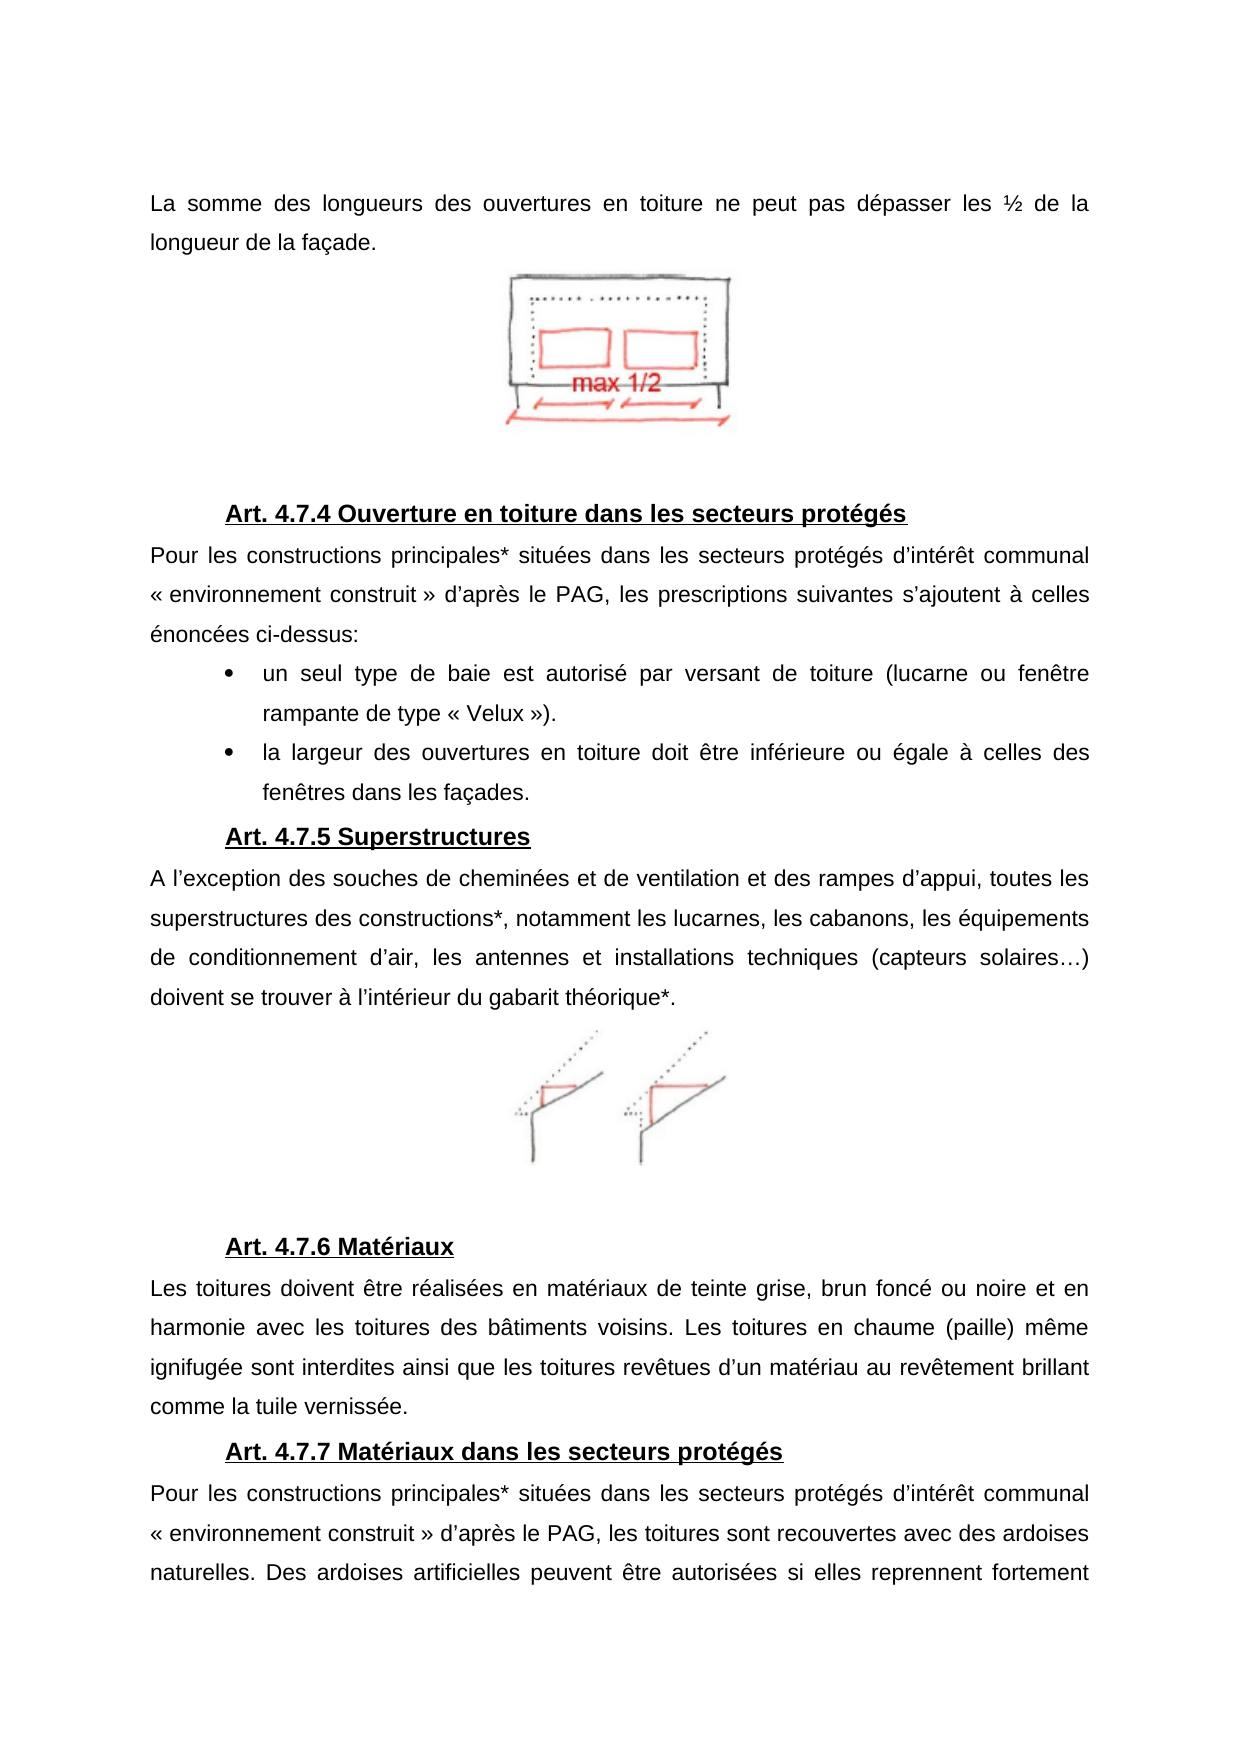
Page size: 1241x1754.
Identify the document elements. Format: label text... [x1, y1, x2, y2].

list la largeur des ouvertures en toiture doit être inférieure ou égale à celles des fenêtres dans les façades. [225, 739, 1090, 805]
text A l’exception des souches de cheminées et de ventilation et des rampes d’appui, toutes les superstructures des constructions*, notamment les lucarnes, les cabanons, les équipements de conditionnement d’air, les antennes et installations techniques (capteurs solaires…) doivent se trouver à l’intérieur du gabarit théorique*. [150, 865, 1090, 1010]
subtitle Art. 4.7.6 Matériaux [225, 1232, 1090, 1260]
subtitle Art. 4.7.7 Matériaux dans les secteurs protégés [225, 1437, 1090, 1466]
list un seul type de baie est autorisé par versant de toiture (lucarne ou fenêtre rampante de type « Velux »). [225, 660, 1090, 726]
picture [500, 268, 740, 442]
text Les toitures doivent être réalisées en matériaux de teinte grise, brun foncé ou noire et en harmonie avec les toitures des bâtiments voisins. Les toitures en chaume (paille) même ignifugée sont interdites ainsi que les toitures revêtues d’un matériau au revêtement brillant comme la tuile vernissée. [150, 1275, 1090, 1419]
picture [504, 1023, 736, 1175]
subtitle Art. 4.7.4 Ouverture en toiture dans les secteurs protégés [225, 499, 1090, 527]
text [150, 1480, 1090, 1585]
text La somme des longueurs des ouvertures en toiture ne peut pas dépasser les ½ de la longueur de la façade. [150, 189, 1090, 255]
subtitle Art. 4.7.5 Superstructures [225, 822, 1090, 851]
text Pour les constructions principales* situées dans les secteurs protégés d’intérêt communal « environnement construit » d’après le PAG, les prescriptions suivantes s’ajoutent à celles énoncées ci-dessus: [150, 542, 1090, 647]
